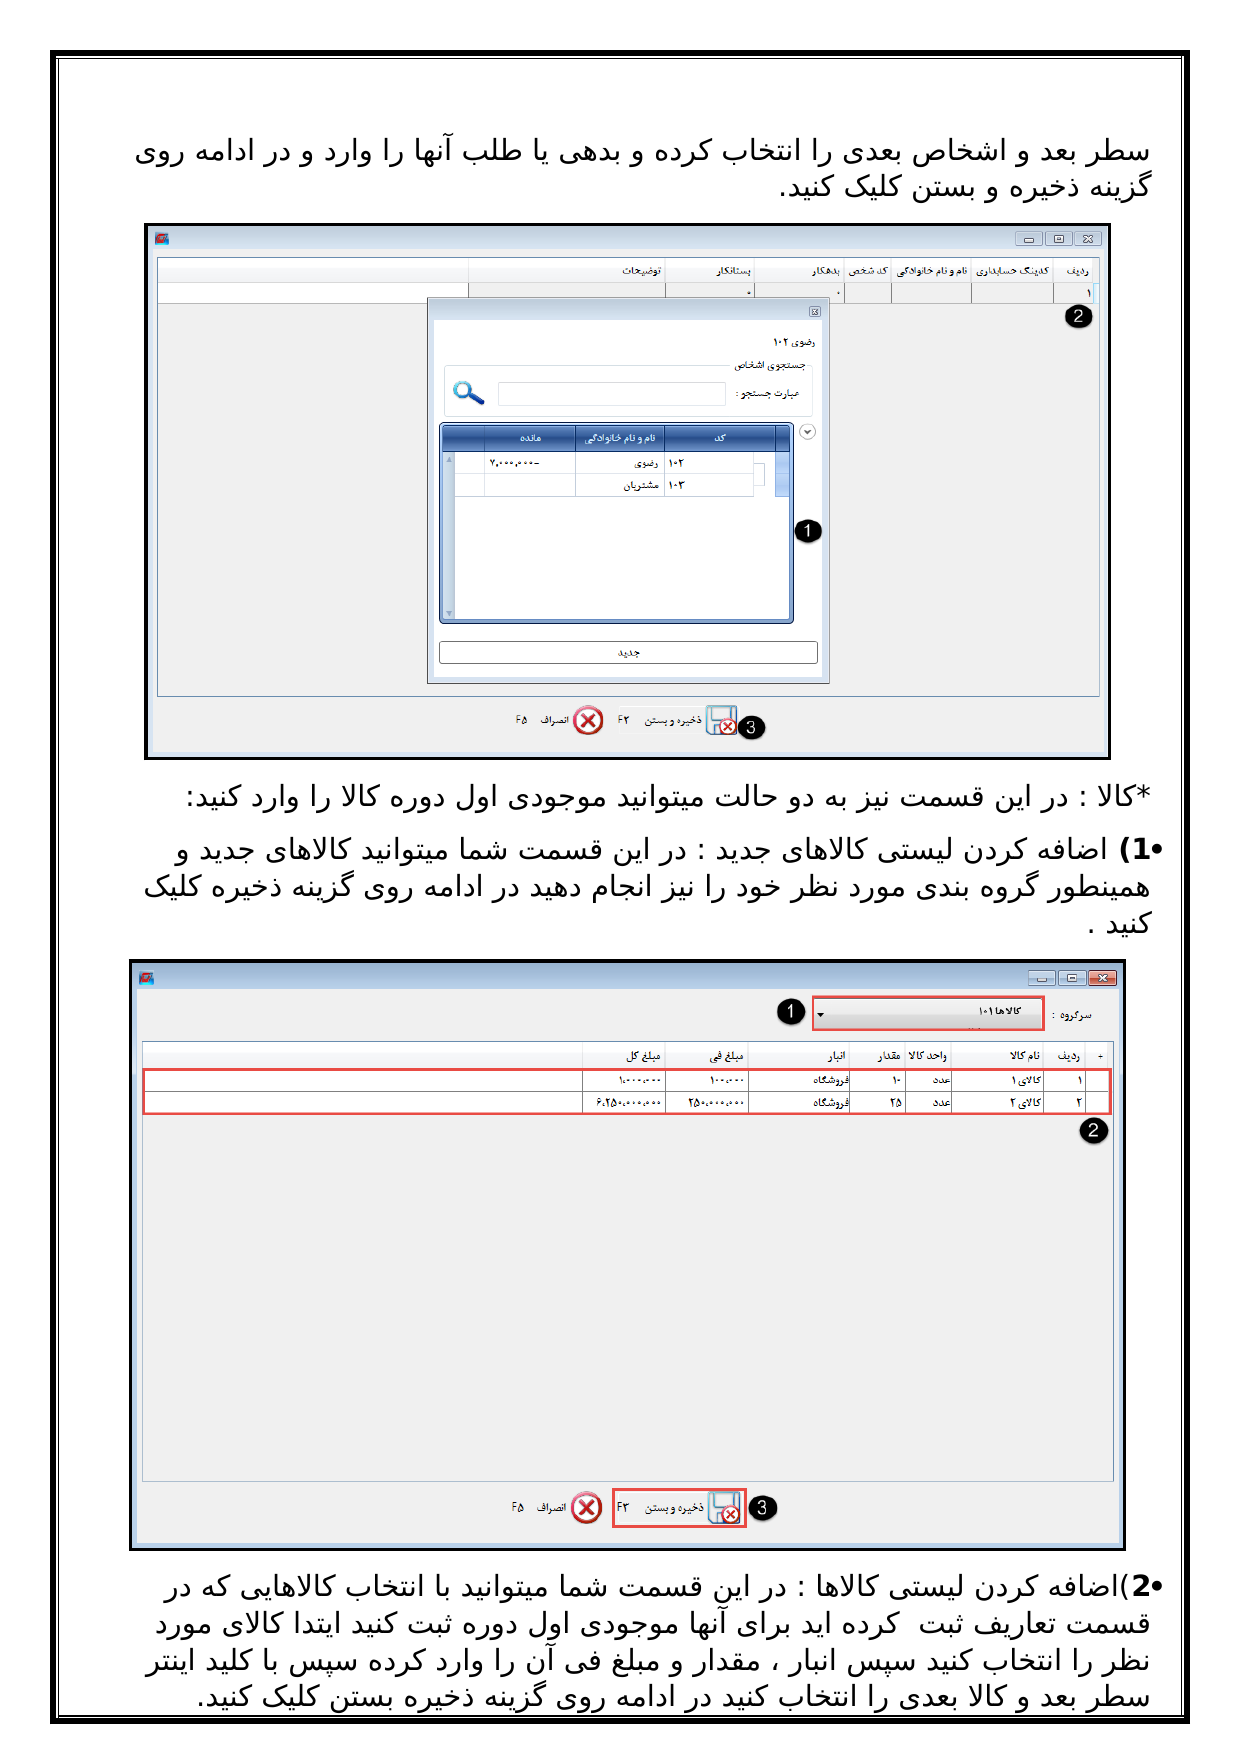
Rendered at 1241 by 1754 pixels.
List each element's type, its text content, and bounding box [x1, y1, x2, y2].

list 2)اضافه کردن لیستی کالاها : در این قسمت شما میتوانید با انتخاب کالاهایی که در قسمت تعاریف ثبت کرده اید برای آنها موجودی اول دوره ثبت کنید ایتدا کالای مورد نظر را انتخاب کنید سپس انبار ، مقدار و مبلغ فی آن را وارد کرده سپس با کلید اینتر سطر بعد و کالا بعدی را انتخاب کنید در ادامه روی گزینه ذخیره بستن کلیک کنید. [103, 1569, 1152, 1713]
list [103, 133, 1152, 203]
text *کالا : در این قسمت نیز به دو حالت میتوانید موجودی اول دوره کالا را وارد کنید: [103, 779, 1152, 813]
list 1) اضافه کردن لیستی کالاهای جدید : در این قسمت شما میتوانید کالاهای جدید و همینطور گروه بندی مورد نظر خود را نیز انجام دهید در ادامه روی گزینه ذخیره کلیک کنید . [103, 833, 1152, 940]
picture [148, 226, 1108, 757]
picture [132, 963, 1123, 1548]
